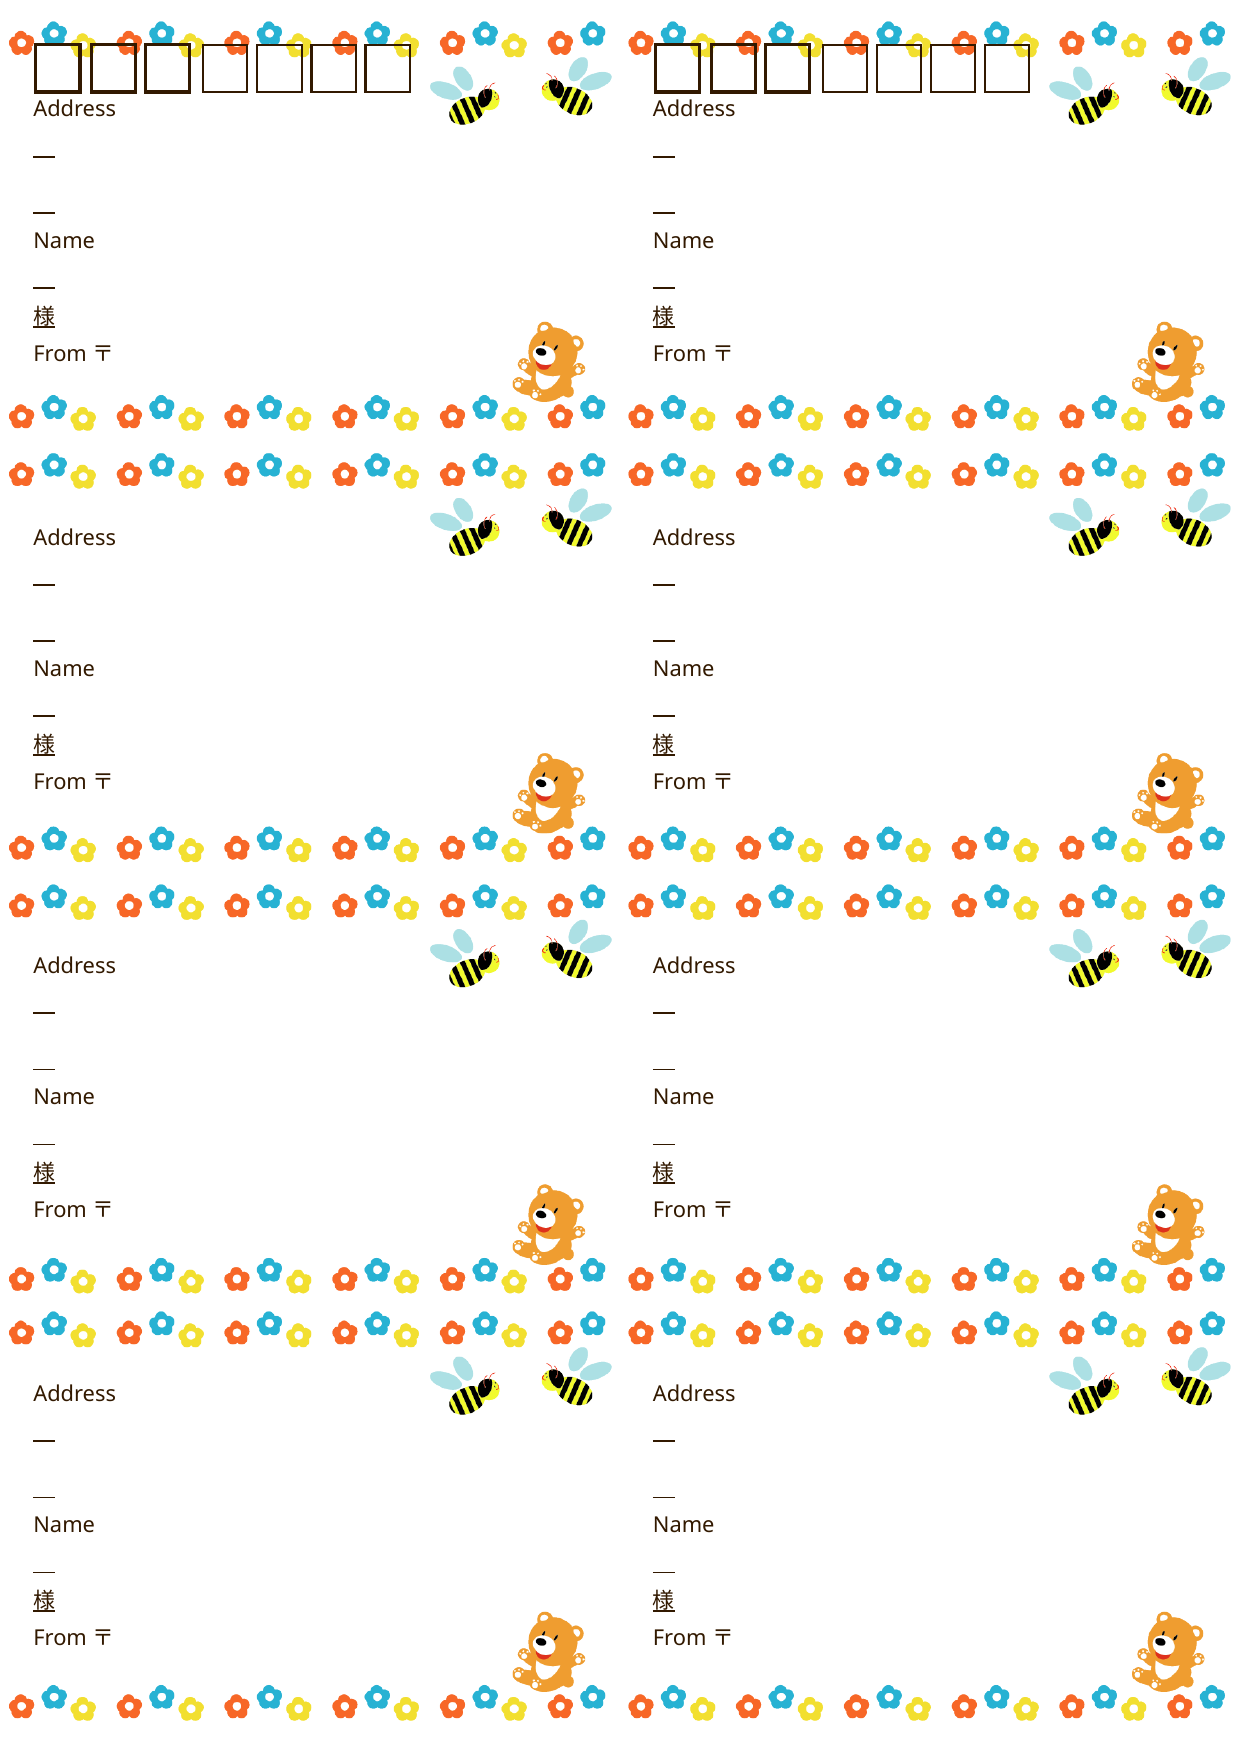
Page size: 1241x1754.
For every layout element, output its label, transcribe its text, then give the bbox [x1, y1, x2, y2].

table_cell Address Name 様 From 〒 [620, 443, 1239, 871]
table_cell Address Name 様 From 〒 [0, 1299, 619, 1727]
table_cell Address Name 様 From 〒 [0, 871, 619, 1299]
table_cell Address Name 様 From 〒 [620, 871, 1239, 1299]
table_header Address Name 様 From 〒 [0, 15, 619, 443]
table_cell Address Name 様 From 〒 [0, 443, 619, 871]
table_header Address Name 様 From 〒 [620, 15, 1239, 443]
picture [8, 21, 1231, 1734]
table_cell Address Name 様 From 〒 [620, 1299, 1239, 1727]
